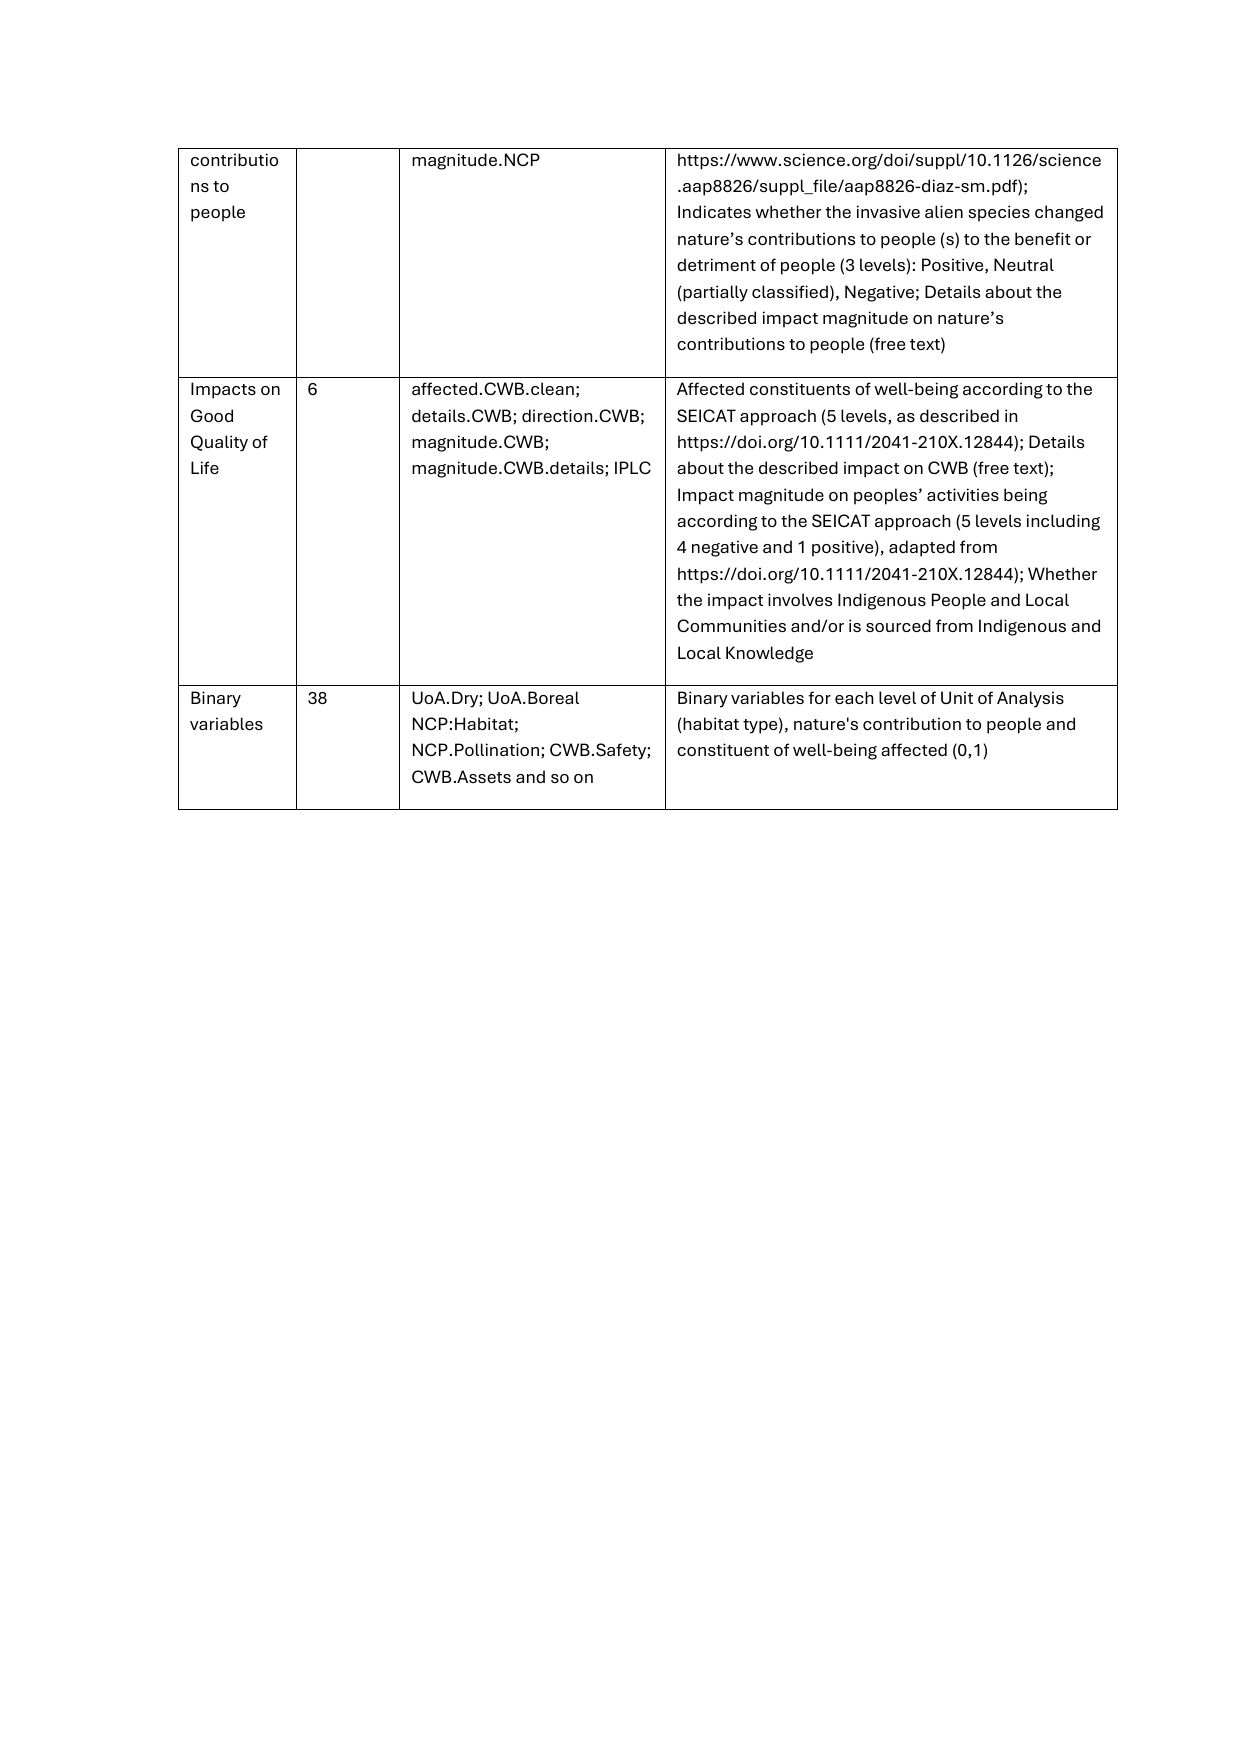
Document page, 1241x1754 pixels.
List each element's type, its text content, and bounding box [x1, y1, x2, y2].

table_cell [400, 149, 665, 377]
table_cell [179, 149, 296, 377]
table_cell Impacts on Good Quality of Life [179, 378, 296, 685]
table_cell UoA.Dry; UoA.Boreal NCP:Habitat; NCP.Pollination; CWB.Safety; CWB.Assets and so on [400, 686, 665, 809]
table_cell Affected constituents of well-being according to the SEICAT approach (5 levels, as described in https://doi.org/10.1111/2041-210X.12844); Details about the described impact on CWB (free text); Impact magnitude on peoples’ activities being according to the SEICAT approach (5 levels including 4 negative and 1 positive), adapted from https://doi.org/10.1111/2041-210X.12844); Whether the impact involves Indigenous People and Local Communities and/or is sourced from Indigenous and Local Knowledge [666, 378, 1117, 685]
table_cell 6 [297, 378, 399, 685]
table_cell affected.CWB.clean; details.CWB; direction.CWB; magnitude.CWB; magnitude.CWB.details; IPLC [400, 378, 665, 685]
table_cell 38 [297, 686, 399, 809]
table_cell 4 [297, 149, 399, 377]
table_cell Binary variables [179, 686, 296, 809]
table_cell Binary variables for each level of Unit of Analysis (habitat type), nature's contribution to people and constituent of well-being affected (0,1) [666, 686, 1117, 809]
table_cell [666, 149, 1117, 377]
